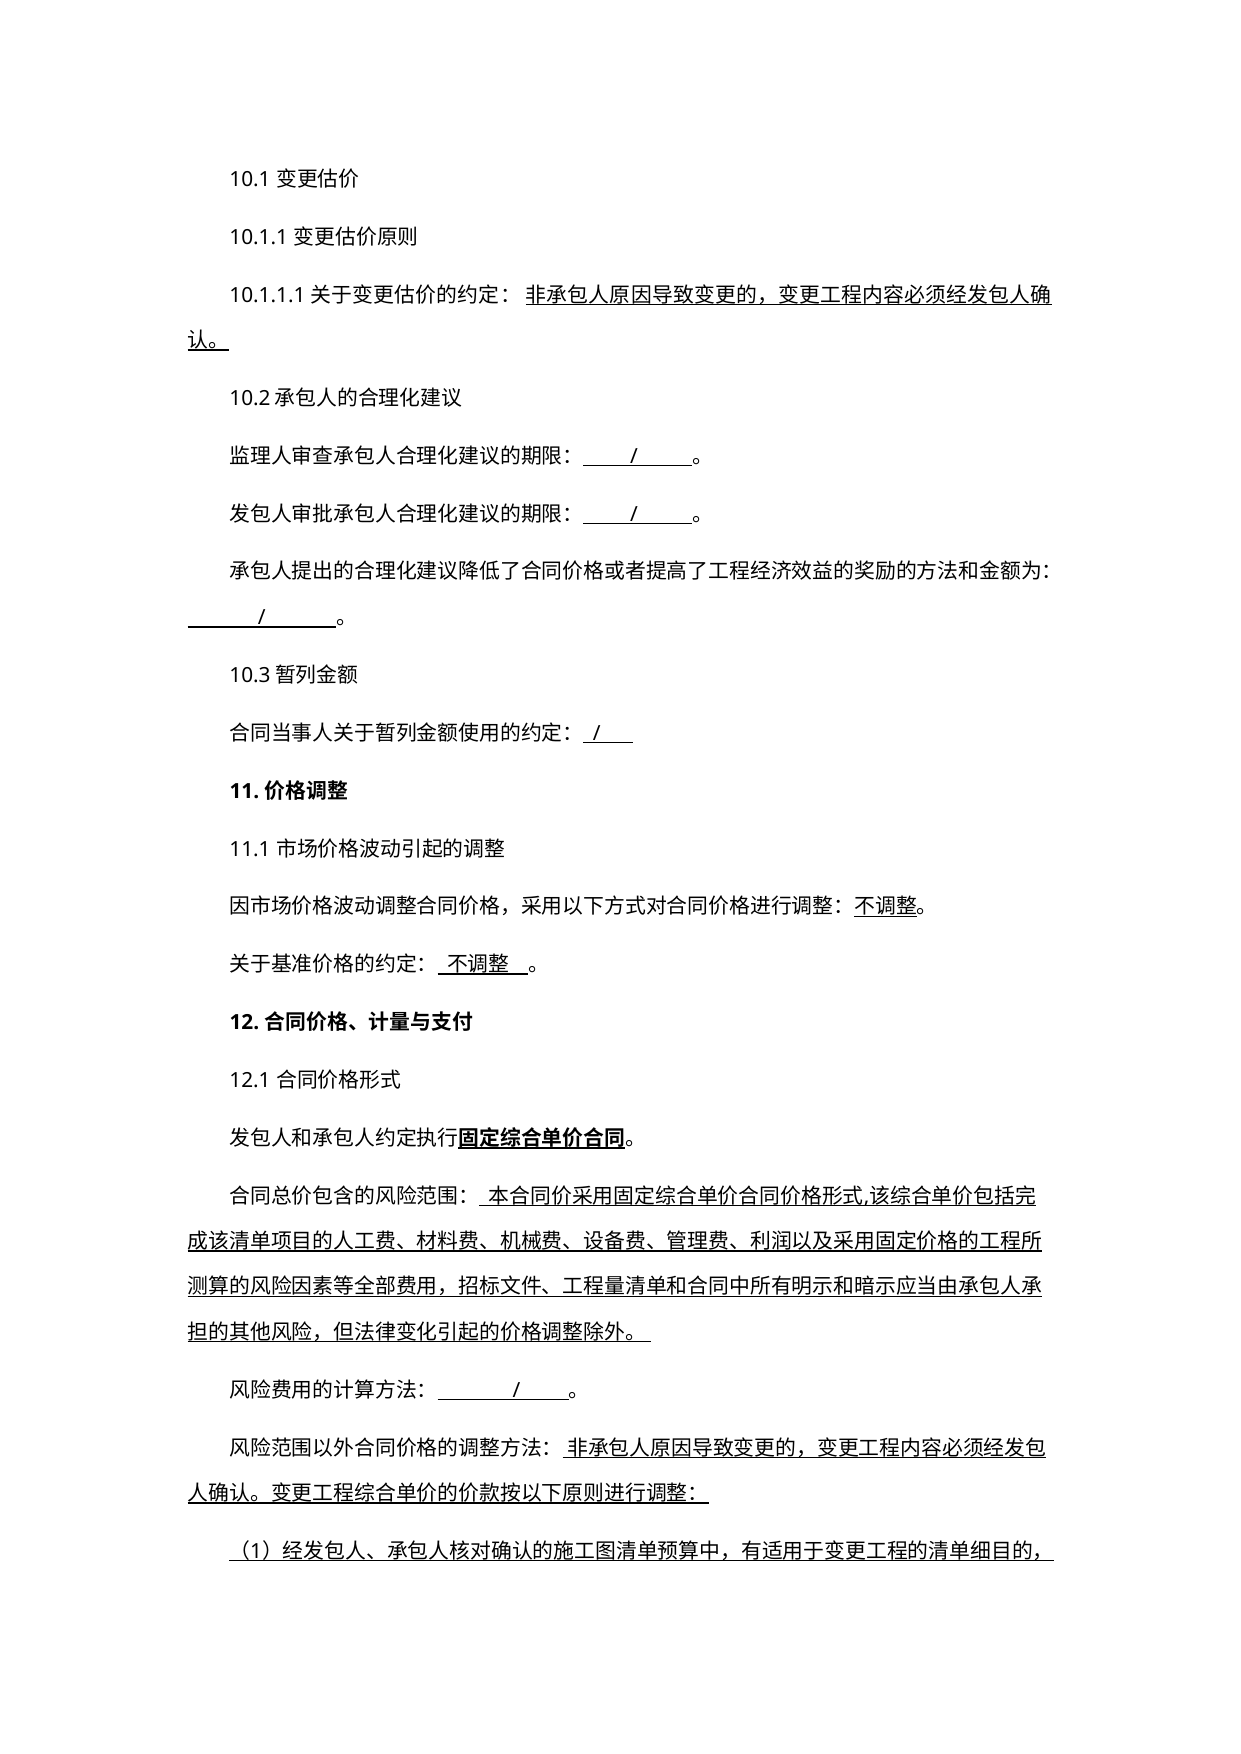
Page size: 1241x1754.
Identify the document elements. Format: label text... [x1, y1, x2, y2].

text 关于基准价格的约定： 不调整 。 [187, 947, 1053, 978]
text 因市场价格波动调整合同价格，采用以下方式对合同价格进行调整：不调整。 [187, 890, 1053, 920]
text 承包人提出的合理化建议降低了合同价格或者提高了工程经济效益的奖励的方法和金额为： / 。 [187, 555, 1053, 630]
text 合同总价包含的风险范围： 本合同价采用固定综合单价合同价格形式,该综合单价包括完成该清单项目的人工费、材料费、机械费、设备费、管理费、利润以及采用固定价格的工程所测算的风险因素等全部费用，招标文件、工程量清单和合同中所有明示和暗示应当由承包人承担的其他风险，但法律变化引起的价格调整除外。 [187, 1179, 1053, 1345]
text 10.1.1.1关于变更估价的约定： 非承包人原因导致变更的，变更工程内容必须经发包人确认。 [187, 278, 1053, 353]
text 10.2承包人的合理化建议 [187, 381, 1053, 411]
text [187, 1534, 1053, 1564]
text 10.3暂列金额 [187, 658, 1053, 688]
text 发包人和承包人约定执行固定综合单价合同。 [187, 1121, 1053, 1151]
text 风险范围以外合同价格的调整方法： 非承包人原因导致变更的，变更工程内容必须经发包人确认。变更工程综合单价的价款按以下原则进行调整： [187, 1431, 1053, 1506]
text 12.1 合同价格形式 [187, 1063, 1053, 1093]
text 11. 价格调整 [187, 774, 1053, 804]
text 10.1.1 变更估价原则 [187, 220, 1053, 250]
text 风险费用的计算方法： / 。 [187, 1373, 1053, 1403]
text 11.1 市场价格波动引起的调整 [187, 832, 1053, 862]
text 12. 合同价格、计量与支付 [187, 1005, 1053, 1036]
text 合同当事人关于暂列金额使用的约定： / [187, 716, 1053, 746]
text 监理人审查承包人合理化建议的期限： / 。 [187, 439, 1053, 469]
text 10.1 变更估价 [187, 162, 1053, 192]
text 发包人审批承包人合理化建议的期限： / 。 [187, 497, 1053, 527]
